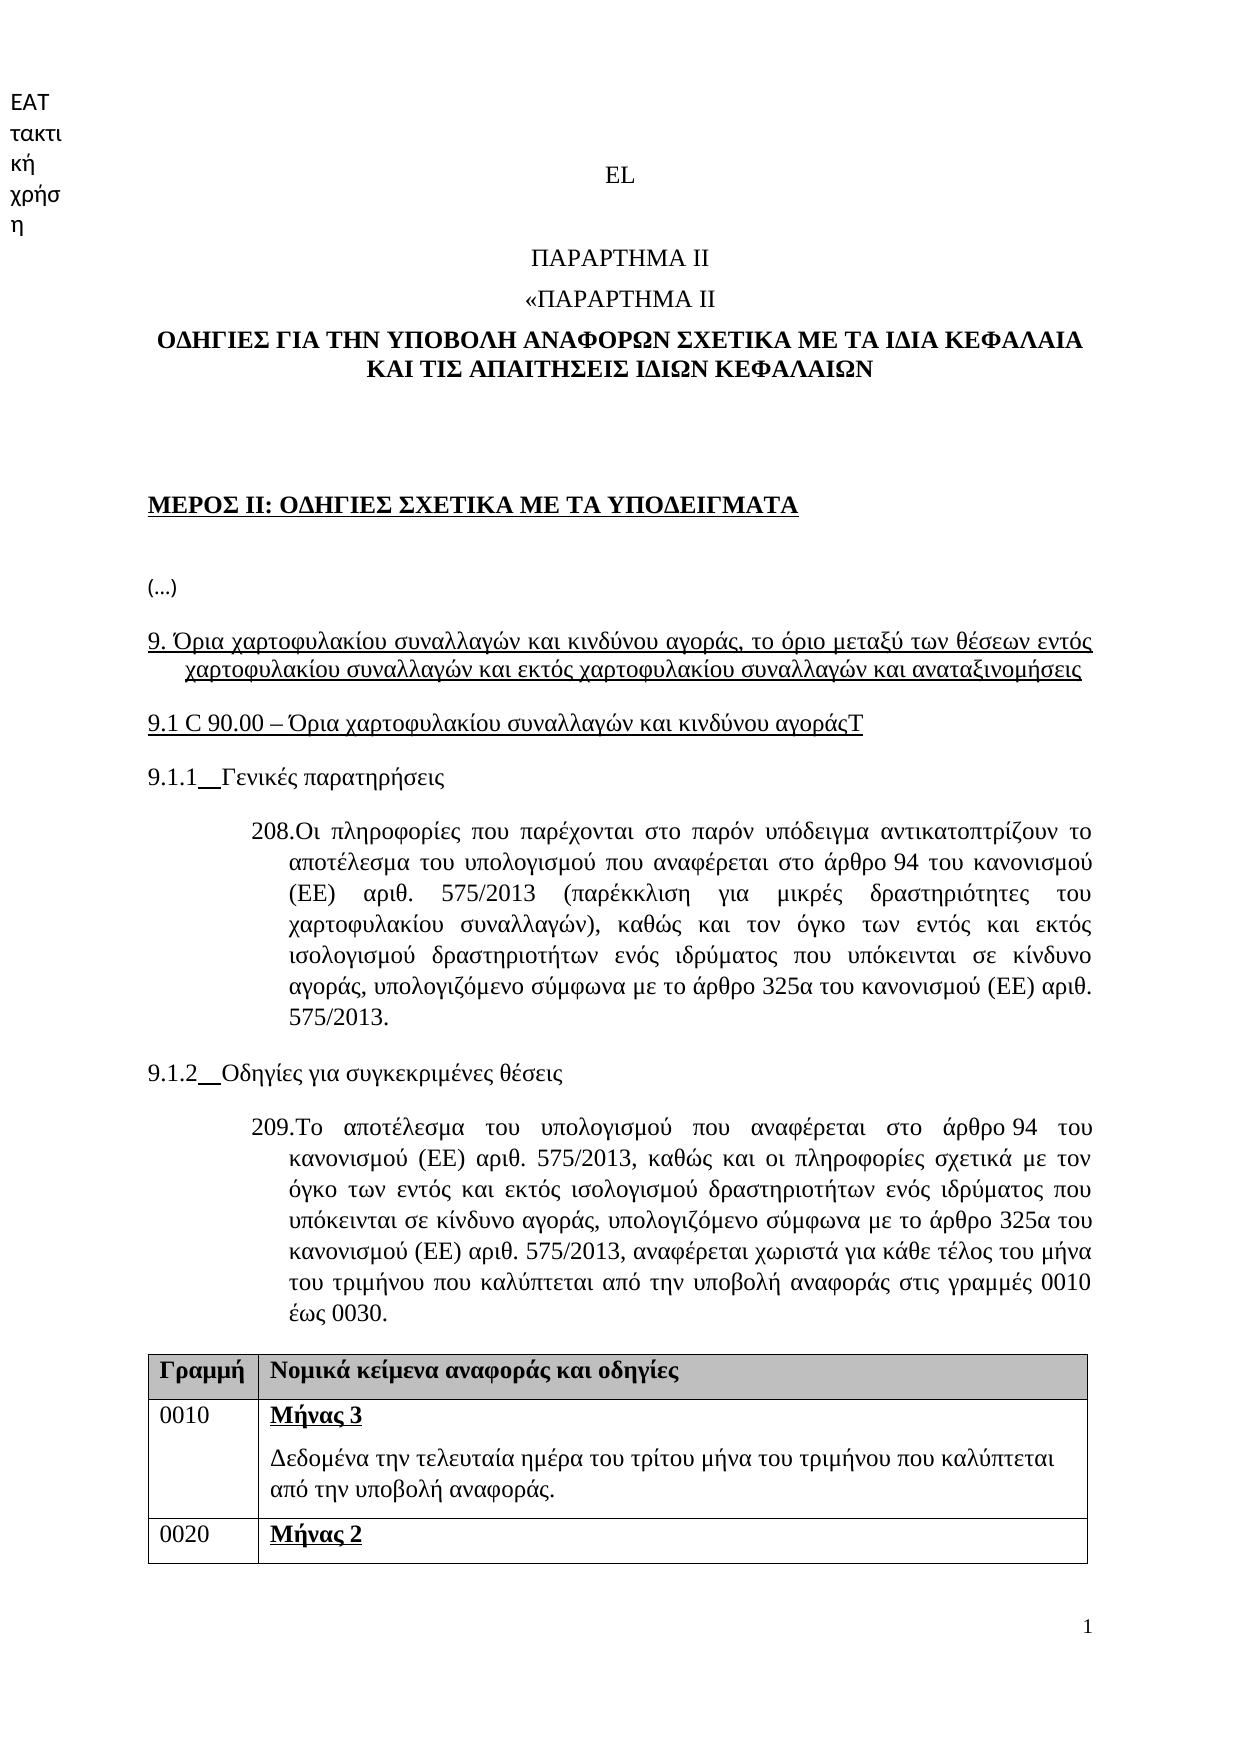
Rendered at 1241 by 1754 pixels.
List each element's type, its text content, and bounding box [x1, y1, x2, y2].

text «ΠΑΡΑΡΤΗΜΑ II [148, 284, 1093, 313]
list Οι πληροφορίες που παρέχονται στο παρόν υπόδειγμα αντικατοπτρίζουν το αποτέλεσμα του υπολογισμού που αναφέρεται στο άρθρο 94 του κανονισμού (ΕΕ) αριθ. 575/2013 (παρέκκλιση για μικρές δραστηριότητες του χαρτοφυλακίου συναλλαγών), καθώς και τον όγκο των εντός και εκτός ισολογισμού δραστηριοτήτων ενός ιδρύματος που υπόκεινται σε κίνδυνο αγοράς, υπολογιζόμενο σύμφωνα με το άρθρο 325α του κανονισμού (ΕΕ) αριθ. 575/2013. [251, 816, 1093, 1031]
text (…) [148, 572, 1093, 601]
list 9. Όρια χαρτοφυλακίου συναλλαγών και κινδύνου αγοράς, το όριο μεταξύ των θέσεων εντός χαρτοφυλακίου συναλλαγών και εκτός χαρτοφυλακίου συναλλαγών και αναταξινομήσεις [148, 653, 1093, 683]
table_cell Μήνας 3 Δεδομένα την τελευταία ημέρα του τρίτου μήνα του τριμήνου που καλύπτεται από την υποβολή αναφοράς. [259, 1400, 1087, 1518]
table_cell 0020 [149, 1519, 258, 1562]
list 9.1.1 Γενικές παρατηρήσεις [148, 762, 1093, 791]
table_header Νομικά κείμενα αναφοράς και οδηγίες [259, 1355, 1087, 1399]
table_header Γραμμή [149, 1355, 258, 1399]
table_cell 0010 [149, 1400, 258, 1518]
text EL [148, 160, 1093, 189]
list 9. Όρια χαρτοφυλακίου συναλλαγών και κινδύνου αγοράς, το όριο μεταξύ των θέσεων εντός χαρτοφυλακίου συναλλαγών και εκτός χαρτοφυλακίου συναλλαγών και αναταξινομήσεις [148, 626, 1093, 651]
list 9.1.2 Οδηγίες για συγκεκριμένες θέσεις [148, 1058, 1093, 1087]
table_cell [259, 1519, 1087, 1562]
text ΟΔΗΓΙΕΣ ΓΙΑ ΤΗΝ ΥΠΟΒΟΛΗ ΑΝΑΦΟΡΩΝ ΣΧΕΤΙΚΑ ΜΕ ΤΑ ΙΔΙΑ ΚΕΦΑΛΑΙΑ ΚΑΙ ΤΙΣ ΑΠΑΙΤΗΣΕΙΣ ΙΔΙΩΝ ΚΕΦΑΛΑΙΩΝ [148, 325, 1093, 383]
list 9.1 C 90.00 – Όρια χαρτοφυλακίου συναλλαγών και κινδύνου αγοράςT [148, 708, 1093, 737]
list Το αποτέλεσμα του υπολογισμού που αναφέρεται στο άρθρο 94 του κανονισμού (ΕΕ) αριθ. 575/2013, καθώς και οι πληροφορίες σχετικά με τον όγκο των εντός και εκτός ισολογισμού δραστηριοτήτων ενός ιδρύματος που υπόκεινται σε κίνδυνο αγοράς, υπολογιζόμενο σύμφωνα με το άρθρο 325α του κανονισμού (ΕΕ) αριθ. 575/2013, αναφέρεται χωριστά για κάθε τέλος του μήνα του τριμήνου που καλύπτεται από την υποβολή αναφοράς στις γραμμές 0010 έως 0030. [251, 1112, 1093, 1327]
subtitle ΜΕΡΟΣ II: ΟΔΗΓΙΕΣ ΣΧΕΤΙΚΑ ΜΕ ΤΑ ΥΠΟΔΕΙΓΜΑΤΑ [148, 490, 1093, 519]
text ΠΑΡΑΡΤΗΜΑ II [148, 243, 1093, 271]
